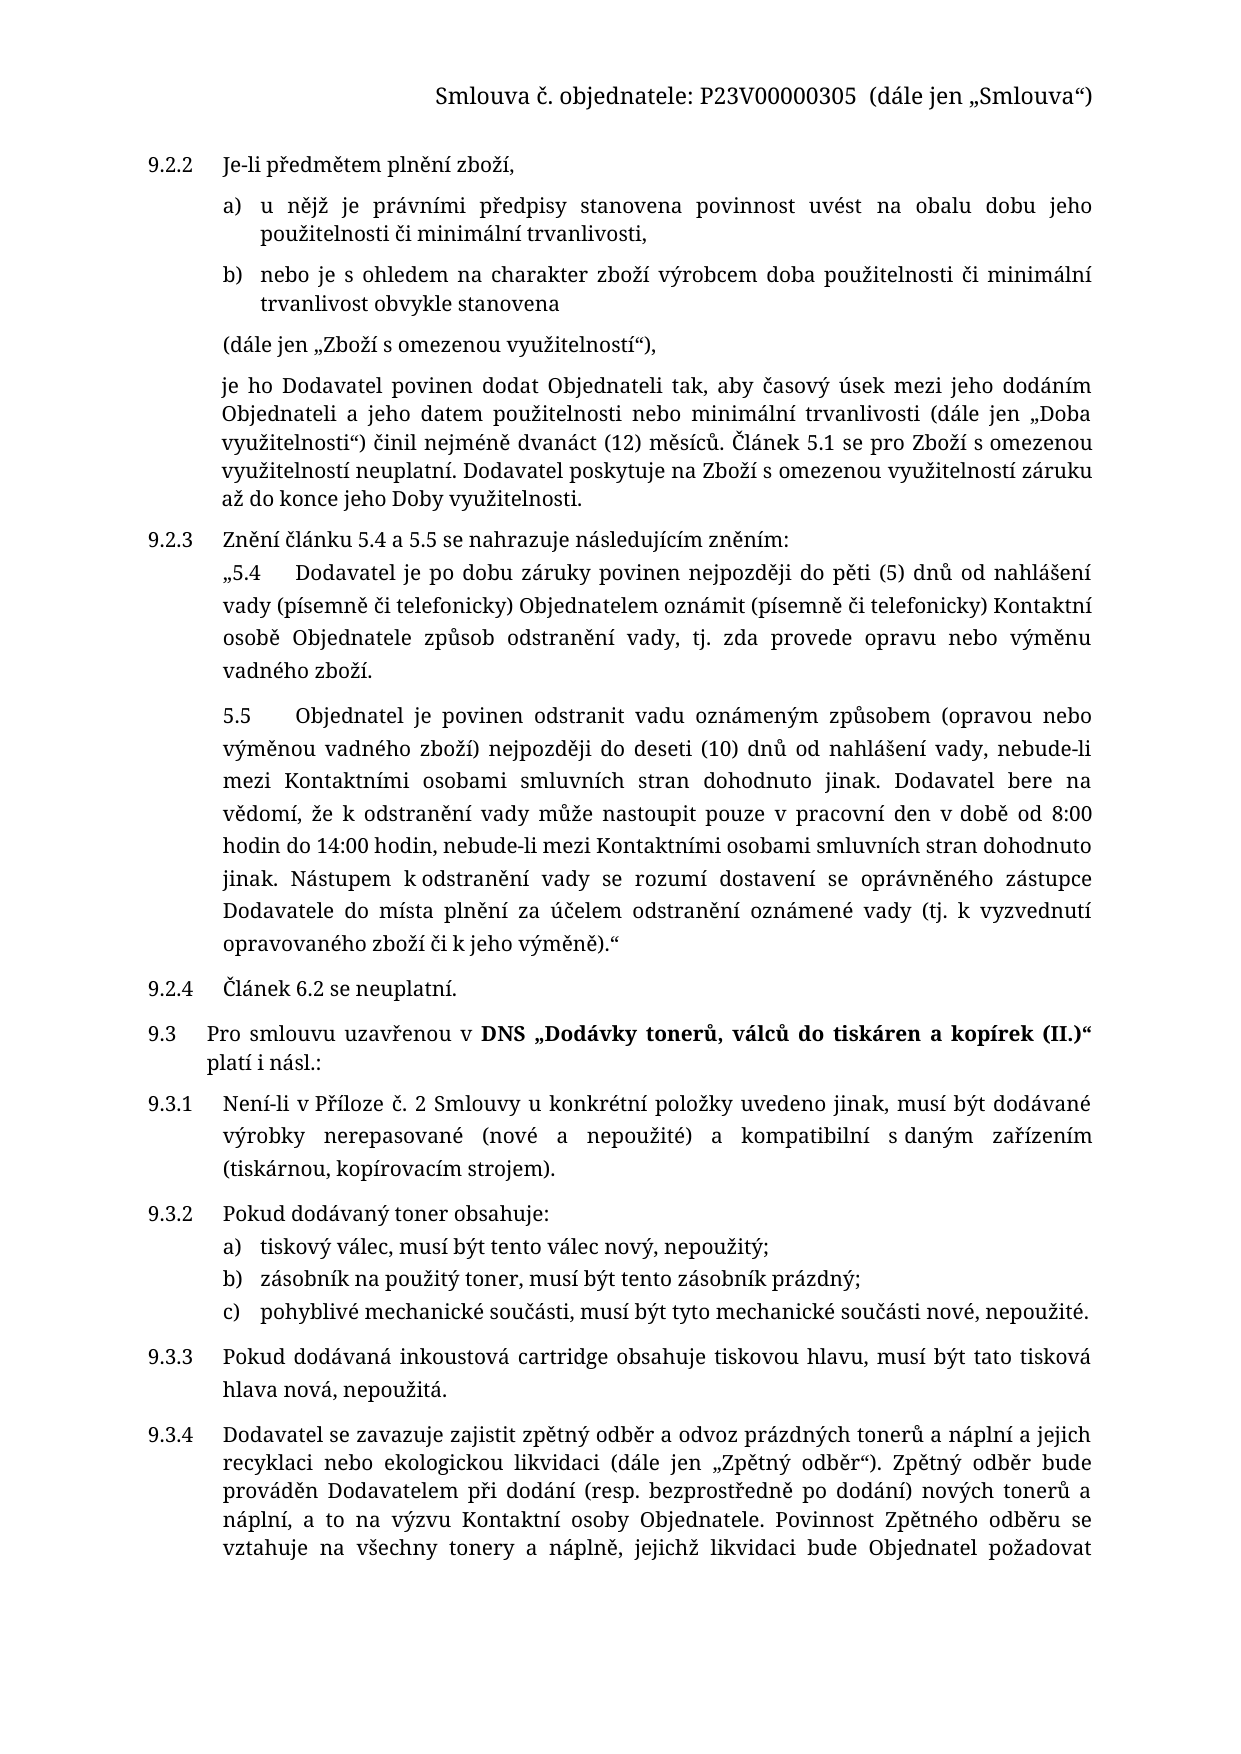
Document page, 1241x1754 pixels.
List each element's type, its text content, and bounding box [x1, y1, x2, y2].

list „5.4 Dodavatel je po dobu záruky povinen nejpozději do pěti (5) dnů od nahlášení vady (písemně či telefonicky) Objednatelem oznámit (písemně či telefonicky) Kontaktní osobě Objednatele způsob odstranění vady, tj. zda provede opravu nebo výměnu vadného zboží. [223, 558, 1093, 684]
list Je-li předmětem plnění zboží, [148, 150, 1093, 179]
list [148, 1420, 1093, 1562]
text je ho Dodavatel povinen dodat Objednateli tak, aby časový úsek mezi jeho dodáním Objednateli a jeho datem použitelnosti nebo minimální trvanlivosti (dále jen „Doba využitelnosti“) činil nejméně dvanáct (12) měsíců. Článek 5.1 se pro Zboží s omezenou využitelností neuplatní. Dodavatel poskytuje na Zboží s omezenou využitelností záruku až do konce jeho Doby využitelnosti. [221, 371, 1093, 513]
list nebo je s ohledem na charakter zboží výrobcem doba použitelnosti či minimální trvanlivost obvykle stanovena [223, 261, 1093, 317]
list pohyblivé mechanické součásti, musí být tyto mechanické součásti nové, nepoužité. [223, 1297, 1093, 1325]
list 5.5 Objednatel je povinen odstranit vadu oznámeným způsobem (opravou nebo výměnou vadného zboží) nejpozději do deseti (10) dnů od nahlášení vady, nebude-li mezi Kontaktními osobami smluvních stran dohodnuto jinak. Dodavatel bere na vědomí, že k odstranění vady může nastoupit pouze v pracovní den v době od 8:00 hodin do 14:00 hodin, nebude-li mezi Kontaktními osobami smluvních stran dohodnuto jinak. Nástupem k odstranění vady se rozumí dostavení se oprávněného zástupce Dodavatele do místa plnění za účelem odstranění oznámené vady (tj. k vyzvednutí opravovaného zboží či k jeho výměně).“ [223, 701, 1093, 958]
list Pro smlouvu uzavřenou v DNS „Dodávky tonerů, válců do tiskáren a kopírek (II.)“ platí i násl.: [148, 1019, 1093, 1076]
list Není-li v Příloze č. 2 Smlouvy u konkrétní položky uvedeno jinak, musí být dodávané výrobky nerepasované (nové a nepoužité) a kompatibilní s daným zařízením (tiskárnou, kopírovacím strojem). [148, 1089, 1093, 1182]
text (dále jen „Zboží s omezenou využitelností“), [223, 330, 1093, 358]
list Článek 6.2 se neuplatní. [148, 974, 1093, 1003]
list Pokud dodávaná inkoustová cartridge obsahuje tiskovou hlavu, musí být tato tisková hlava nová, nepoužitá. [148, 1342, 1093, 1403]
list Znění článku 5.4 a 5.5 se nahrazuje následujícím zněním: [148, 526, 1093, 554]
list tiskový válec, musí být tento válec nový, nepoužitý; [223, 1232, 1093, 1260]
list Pokud dodávaný toner obsahuje: [148, 1199, 1093, 1228]
list zásobník na použitý toner, musí být tento zásobník prázdný; [223, 1264, 1093, 1293]
list u nějž je právními předpisy stanovena povinnost uvést na obalu dobu jeho použitelnosti či minimální trvanlivosti, [223, 191, 1093, 248]
